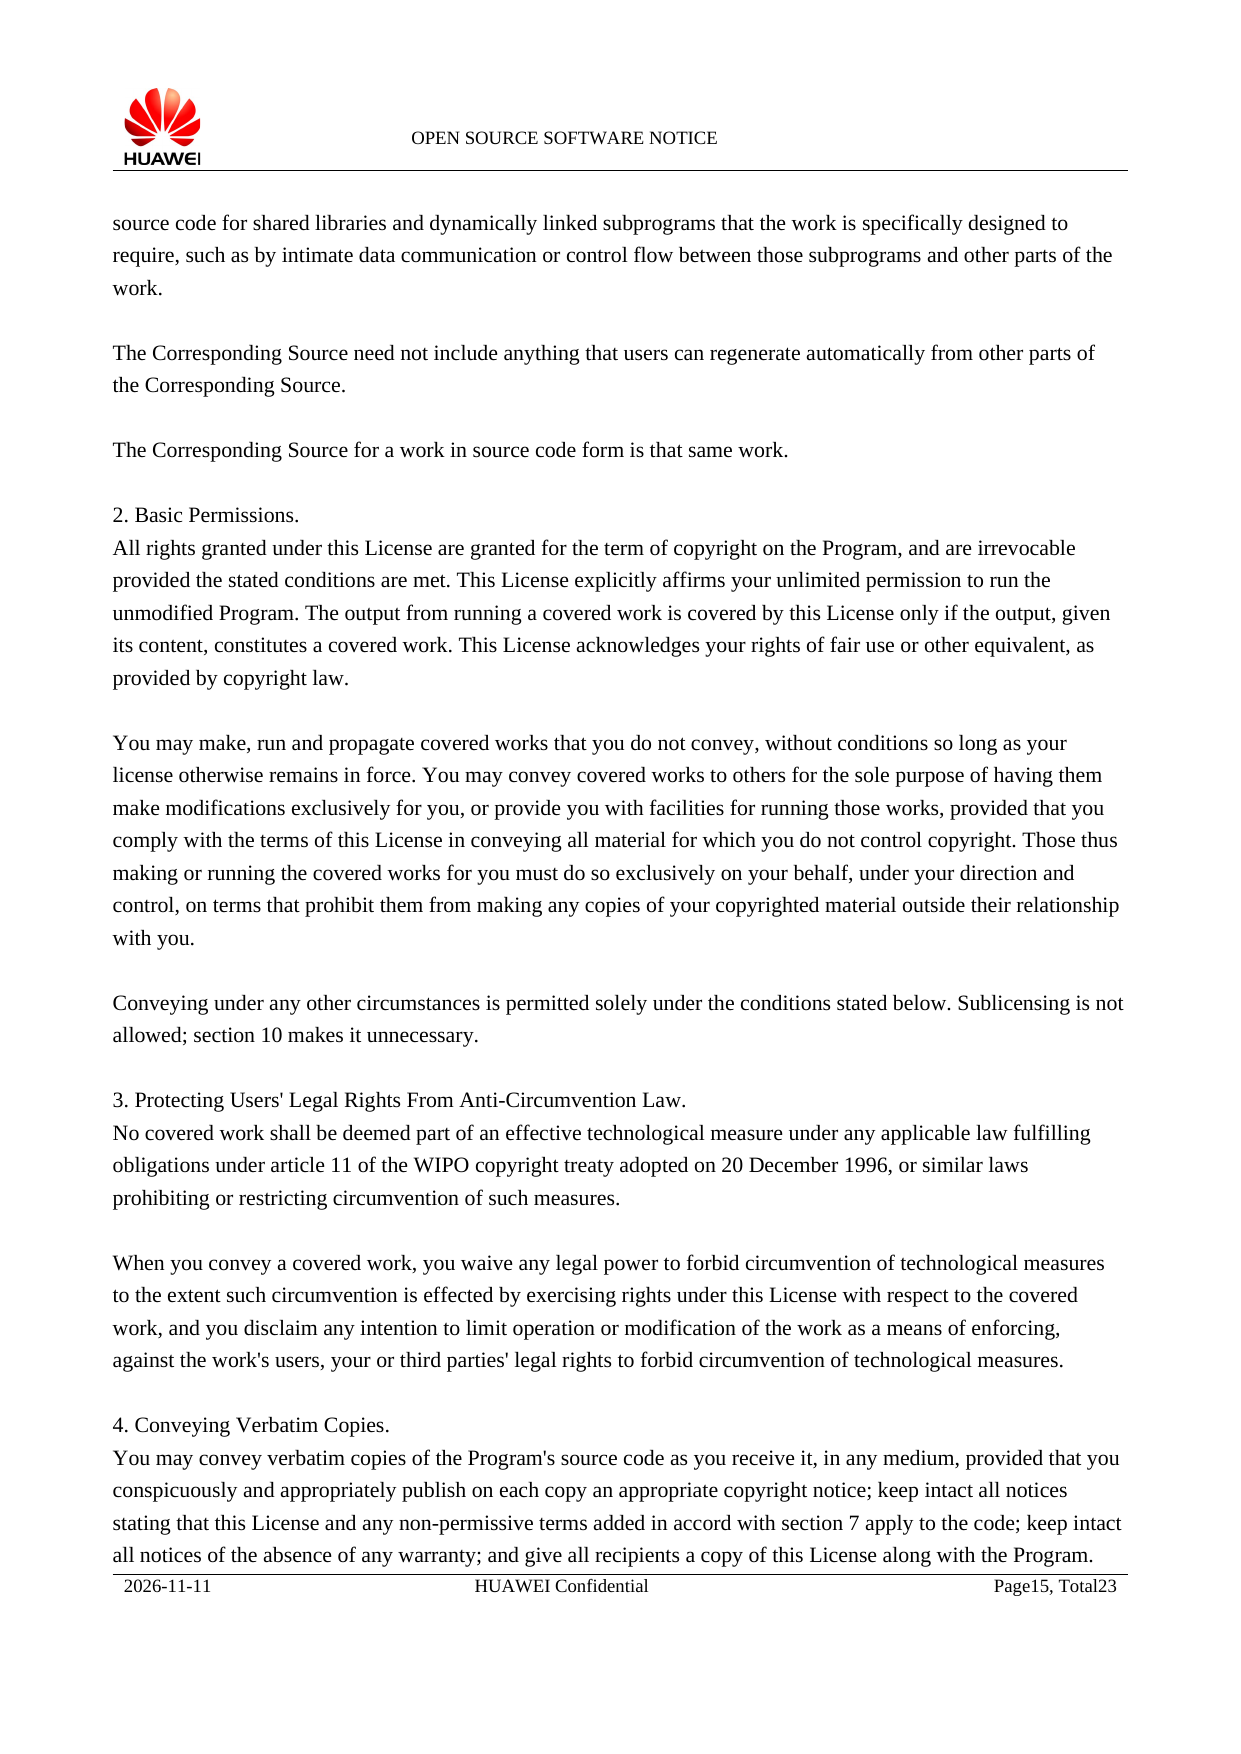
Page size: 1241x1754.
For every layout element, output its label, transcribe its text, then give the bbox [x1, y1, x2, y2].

picture [124, 88, 201, 165]
